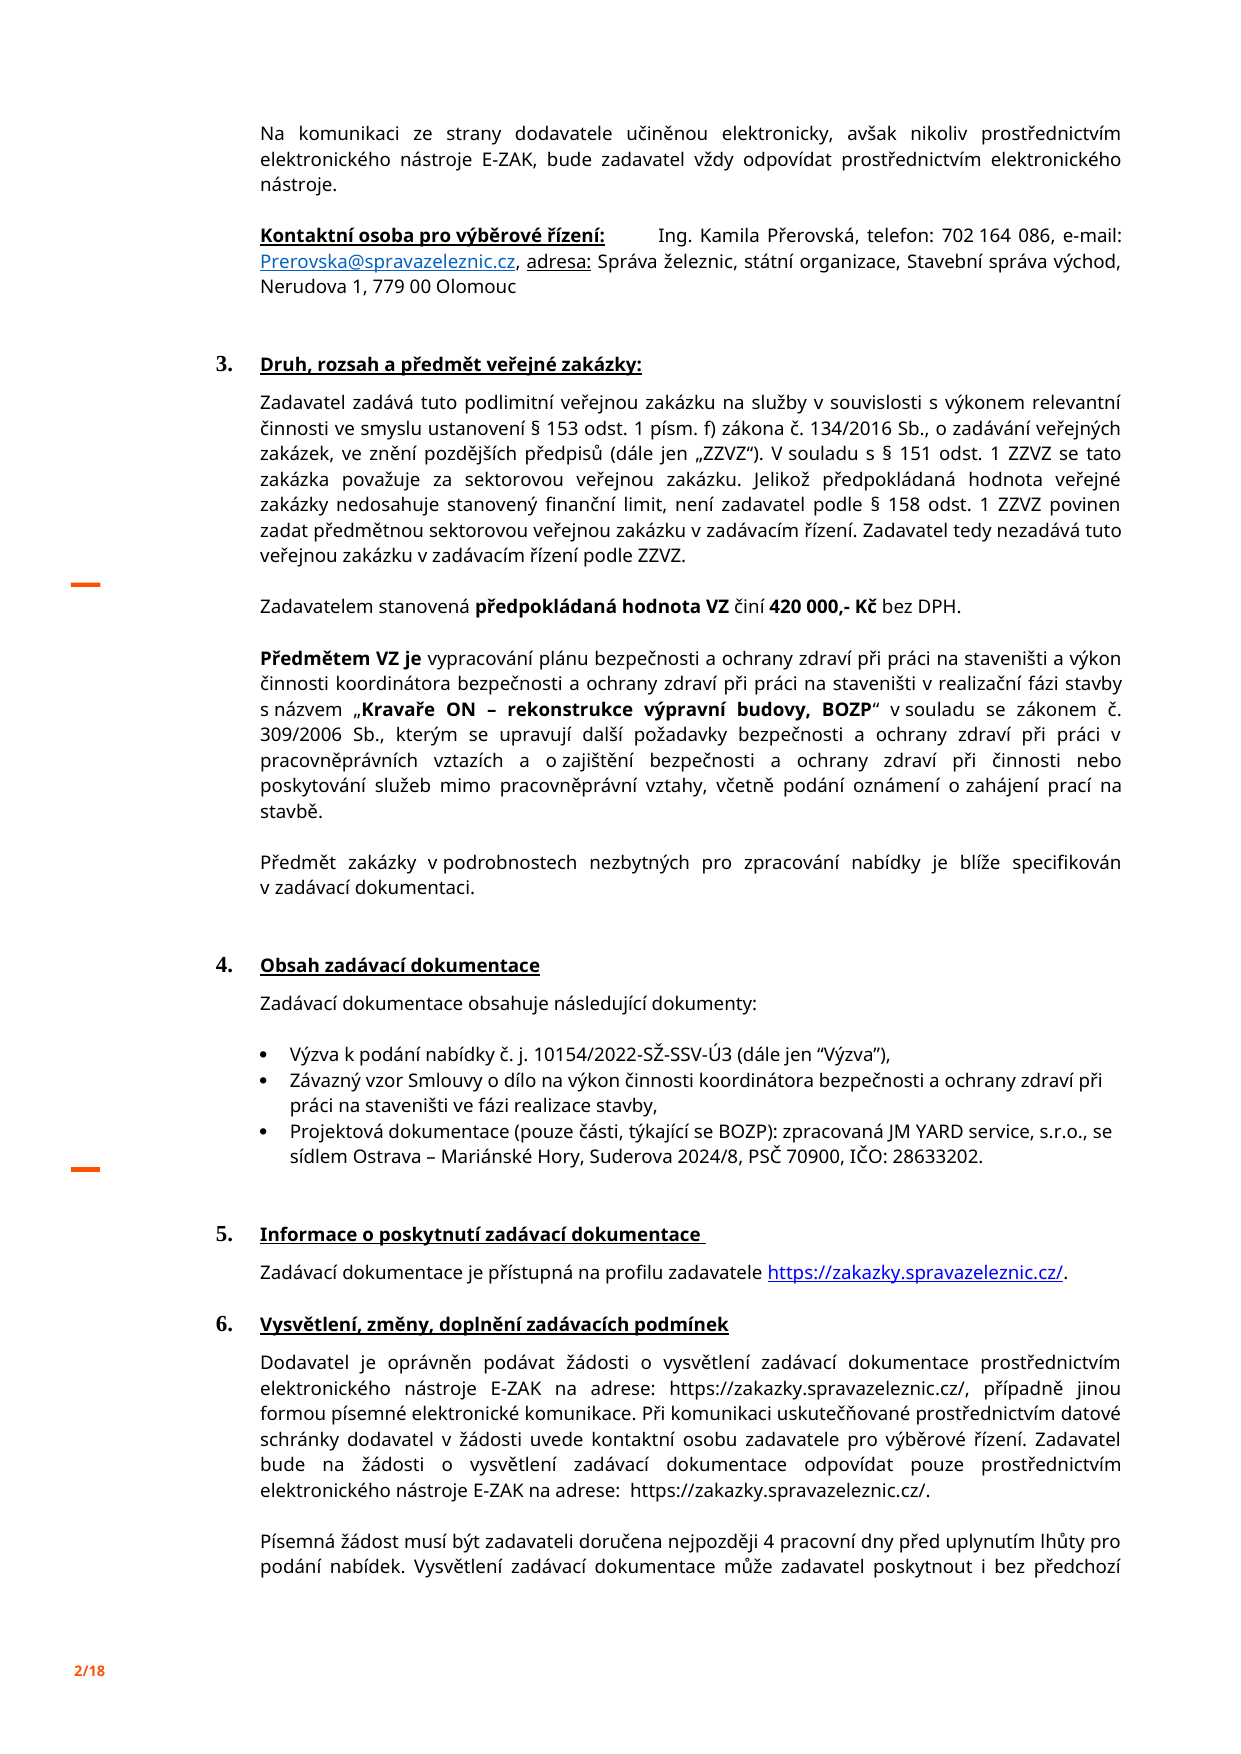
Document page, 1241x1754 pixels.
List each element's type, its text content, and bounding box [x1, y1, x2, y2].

list Obsah zadávací dokumentace [216, 951, 1122, 978]
list Druh, rozsah a předmět veřejné zakázky: [216, 350, 1122, 377]
list Informace o poskytnutí zadávací dokumentace [216, 1220, 1122, 1247]
list Vysvětlení, změny, doplnění zadávacích podmínek [216, 1310, 1122, 1337]
text Dodavatel je oprávněn podávat žádosti o vysvětlení zadávací dokumentace prostřednictvím elektronického nástroje E-ZAK na adrese: https://zakazky.spravazeleznic.cz/, případně jinou formou písemné elektronické komunikace. Při komunikaci uskutečňované prostřednictvím datové schránky dodavatel v žádosti uvede kontaktní osobu zadavatele pro výběrové řízení. Zadavatel bude na žádosti o vysvětlení zadávací dokumentace odpovídat pouze prostřednictvím elektronického nástroje E-ZAK na adrese: https://zakazky.spravazeleznic.cz/. [260, 1349, 1122, 1503]
text Zadavatel zadává tuto podlimitní veřejnou zakázku na služby v souvislosti s výkonem relevantní činnosti ve smyslu ustanovení § 153 odst. 1 písm. f) zákona č. 134/2016 Sb., o zadávání veřejných zakázek, ve znění pozdějších předpisů (dále jen „ZZVZ“). V souladu s § 151 odst. 1 ZZVZ se tato zakázka považuje za sektorovou veřejnou zakázku. Jelikož předpokládaná hodnota veřejné zakázky nedosahuje stanovený finanční limit, není zadavatel podle § 158 odst. 1 ZZVZ povinen zadat předmětnou sektorovou veřejnou zakázku v zadávacím řízení. Zadavatel tedy nezadává tuto veřejnou zakázku v zadávacím řízení podle ZZVZ. [260, 389, 1122, 568]
list Projektová dokumentace (pouze části, týkající se BOZP): zpracovaná JM YARD service, s.r.o., se sídlem Ostrava – Mariánské Hory, Suderova 2024/8, PSČ 70900, IČO: 28633202. [260, 1118, 1122, 1169]
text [260, 1528, 1122, 1579]
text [260, 121, 1122, 197]
text Zadávací dokumentace obsahuje následující dokumenty: [260, 990, 1122, 1016]
list Závazný vzor Smlouvy o dílo na výkon činnosti koordinátora bezpečnosti a ochrany zdraví při práci na staveništi ve fázi realizace stavby, [260, 1067, 1122, 1118]
text Předmětem VZ je vypracování plánu bezpečnosti a ochrany zdraví při práci na staveništi a výkon činnosti koordinátora bezpečnosti a ochrany zdraví při práci na staveništi v realizační fázi stavby s názvem „Kravaře ON – rekonstrukce výpravní budovy, BOZP“ v souladu se zákonem č. 309/2006 Sb., kterým se upravují další požadavky bezpečnosti a ochrany zdraví při práci v pracovněprávních vztazích a o zajištění bezpečnosti a ochrany zdraví při činnosti nebo poskytování služeb mimo pracovněprávní vztahy, včetně podání oznámení o zahájení prací na stavbě. [260, 645, 1122, 823]
text Zadavatelem stanovená předpokládaná hodnota VZ činí 420 000,- Kč bez DPH. [260, 594, 1122, 619]
text Předmět zakázky v podrobnostech nezbytných pro zpracování nabídky je blíže specifikován v zadávací dokumentaci. [260, 849, 1122, 900]
text Kontaktní osoba pro výběrové řízení: Ing. Kamila Přerovská, telefon: 702 164 086, e-mail: Prerovska@spravazeleznic.cz, adresa: Správa železnic, státní organizace, Stavební správa východ, Nerudova 1, 779 00 Olomouc [260, 223, 1122, 299]
text Zadávací dokumentace je přístupná na profilu zadavatele https://zakazky.spravazeleznic.cz/. [260, 1259, 1122, 1285]
list Výzva k podání nabídky č. j. 10154/2022-SŽ-SSV-Ú3 (dále jen “Výzva”), [260, 1041, 1122, 1067]
